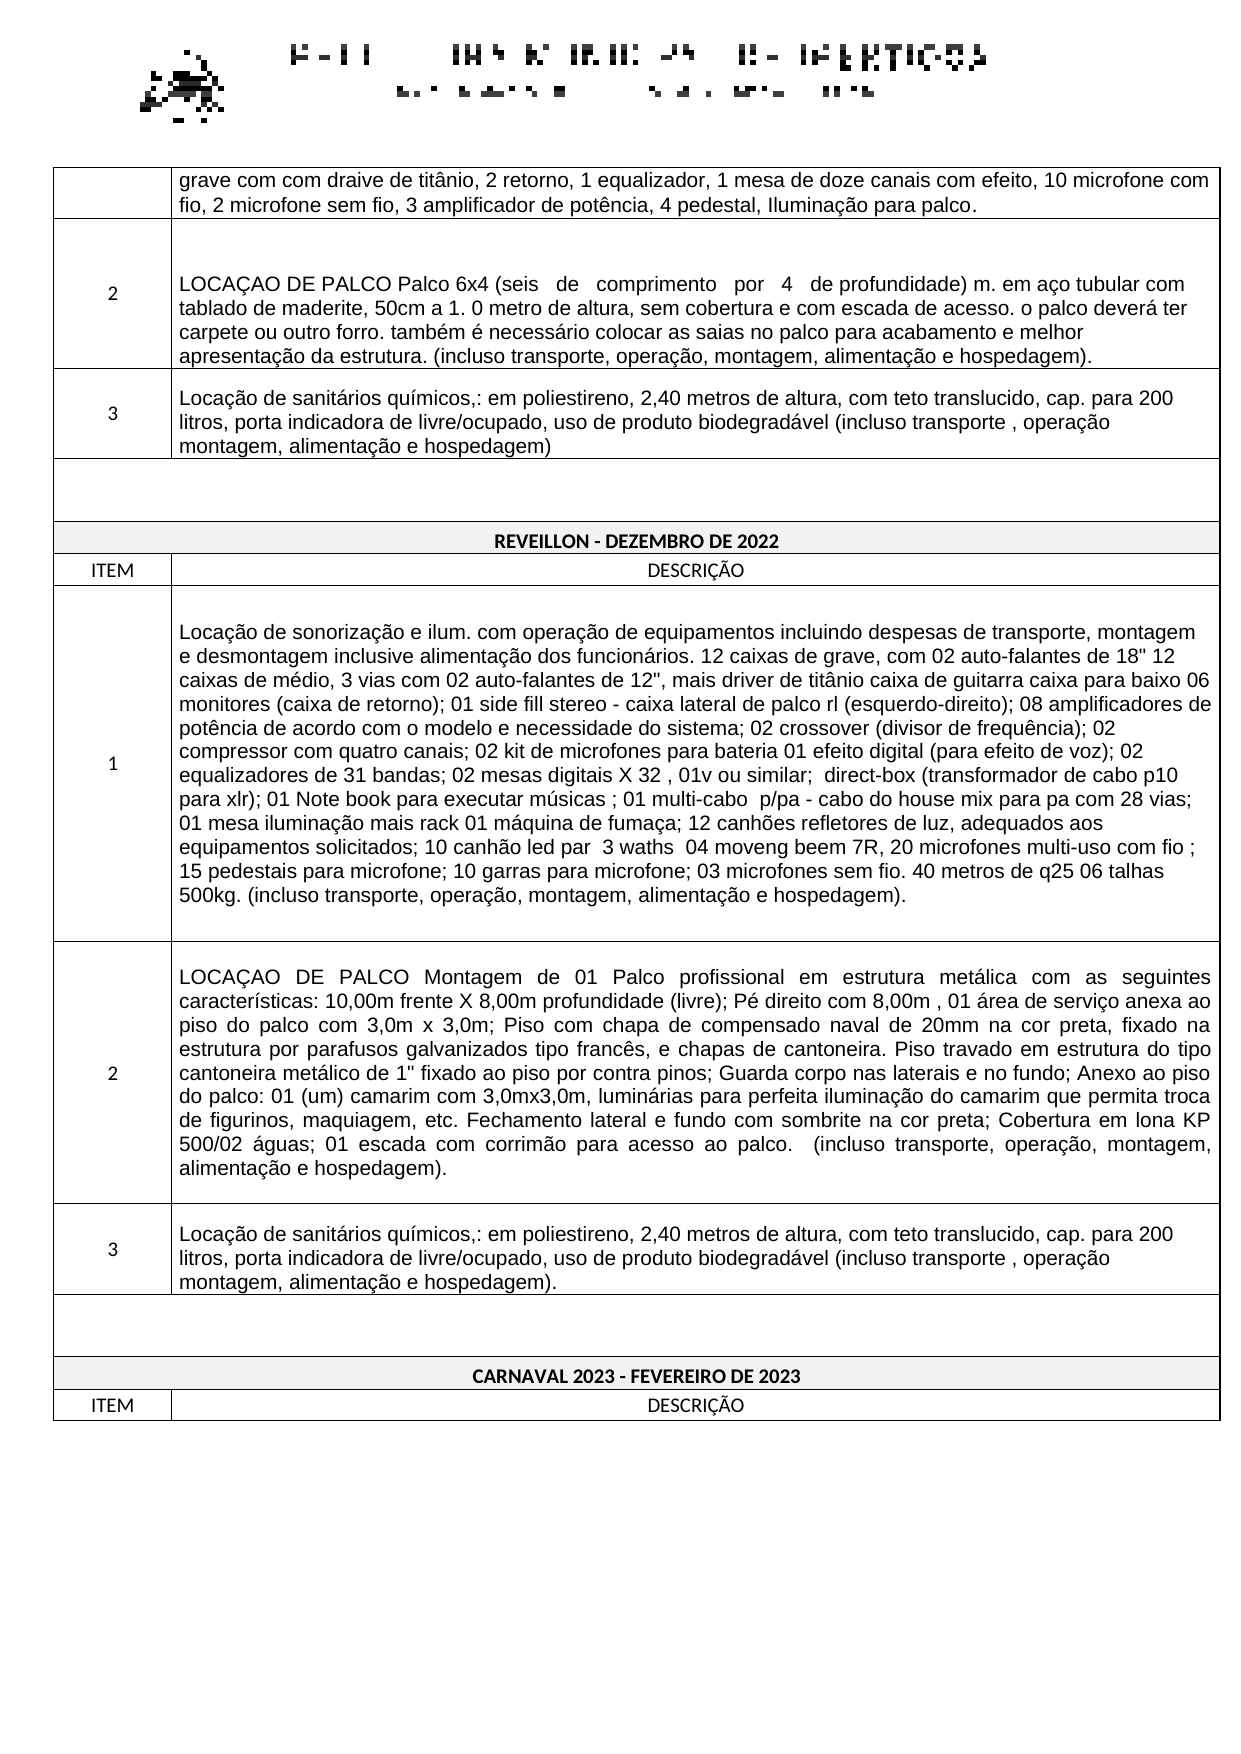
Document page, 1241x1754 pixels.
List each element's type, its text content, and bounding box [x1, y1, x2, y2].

table_cell LOCAÇAO DE PALCO Montagem de 01 Palco profissional em estrutura metálica com as seguintes características: 10,00m frente X 8,00m profundidade (livre); Pé direito com 8,00m , 01 área de serviço anexa ao piso do palco com 3,0m x 3,0m; Piso com chapa de compensado naval de 20mm na cor preta, fixado na estrutura por parafusos galvanizados tipo francês, e chapas de cantoneira. Piso travado em estrutura do tipo cantoneira metálico de 1" fixado ao piso por contra pinos; Guarda corpo nas laterais e no fundo; Anexo ao piso do palco: 01 (um) camarim com 3,0mx3,0m, luminárias para perfeita iluminação do camarim que permita troca de figurinos, maquiagem, etc. Fechamento lateral e fundo com sombrite na cor preta; Cobertura em lona KP 500/02 águas; 01 escada com corrimão para acesso ao palco. (incluso transporte, operação, montagem, alimentação e hospedagem). [172, 942, 1219, 1203]
table_cell 3 [54, 369, 171, 458]
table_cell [172, 168, 1219, 217]
table_cell 2 [54, 942, 171, 1203]
table_cell Locação de sonorização e ilum. com operação de equipamentos incluindo despesas de transporte, montagem e desmontagem inclusive alimentação dos funcionários. 12 caixas de grave, com 02 auto-falantes de 18" 12 caixas de médio, 3 vias com 02 auto-falantes de 12", mais driver de titânio caixa de guitarra caixa para baixo 06 monitores (caixa de retorno); 01 side fill stereo - caixa lateral de palco rl (esquerdo-direito); 08 amplificadores de potência de acordo com o modelo e necessidade do sistema; 02 crossover (divisor de frequência); 02 compressor com quatro canais; 02 kit de microfones para bateria 01 efeito digital (para efeito de voz); 02 equalizadores de 31 bandas; 02 mesas digitais X 32 , 01v ou similar; direct-box (transformador de cabo p10 para xlr); 01 Note book para executar músicas ; 01 multi-cabo p/pa - cabo do house mix para pa com 28 vias; 01 mesa iluminação mais rack 01 máquina de fumaça; 12 canhões refletores de luz, adequados aos equipamentos solicitados; 10 canhão led par 3 waths 04 moveng beem 7R, 20 microfones multi-uso com fio ; 15 pedestais para microfone; 10 garras para microfone; 03 microfones sem fio. 40 metros de q25 06 talhas 500kg. (incluso transporte, operação, montagem, alimentação e hospedagem). [172, 586, 1219, 941]
table_cell DESCRIÇÃO [172, 1390, 1219, 1420]
table_cell LOCAÇAO DE PALCO Palco 6x4 (seis de comprimento por 4 de profundidade) m. em aço tubular com tablado de maderite, 50cm a 1. 0 metro de altura, sem cobertura e com escada de acesso. o palco deverá ter carpete ou outro forro. também é necessário colocar as saias no palco para acabamento e melhor apresentação da estrutura. (incluso transporte, operação, montagem, alimentação e hospedagem). [172, 219, 1219, 367]
table_cell [54, 1295, 1219, 1356]
table_cell Locação de sanitários químicos,: em poliestireno, 2,40 metros de altura, com teto translucido, cap. para 200 litros, porta indicadora de livre/ocupado, uso de produto biodegradável (incluso transporte , operação montagem, alimentação e hospedagem). [172, 1204, 1219, 1293]
table_cell DESCRIÇÃO [172, 554, 1219, 584]
table_cell ITEM [54, 554, 171, 584]
table_cell 1 [54, 168, 171, 217]
table_cell CARNAVAL 2023 - FEVEREIRO DE 2023 [54, 1357, 1219, 1389]
table_cell 1 [54, 586, 171, 941]
table_cell 2 [54, 219, 171, 367]
table_cell ITEM [54, 1390, 171, 1420]
table_cell REVEILLON - DEZEMBRO DE 2022 [54, 522, 1219, 553]
table_cell 3 [54, 1204, 171, 1293]
table_cell [54, 459, 1219, 521]
